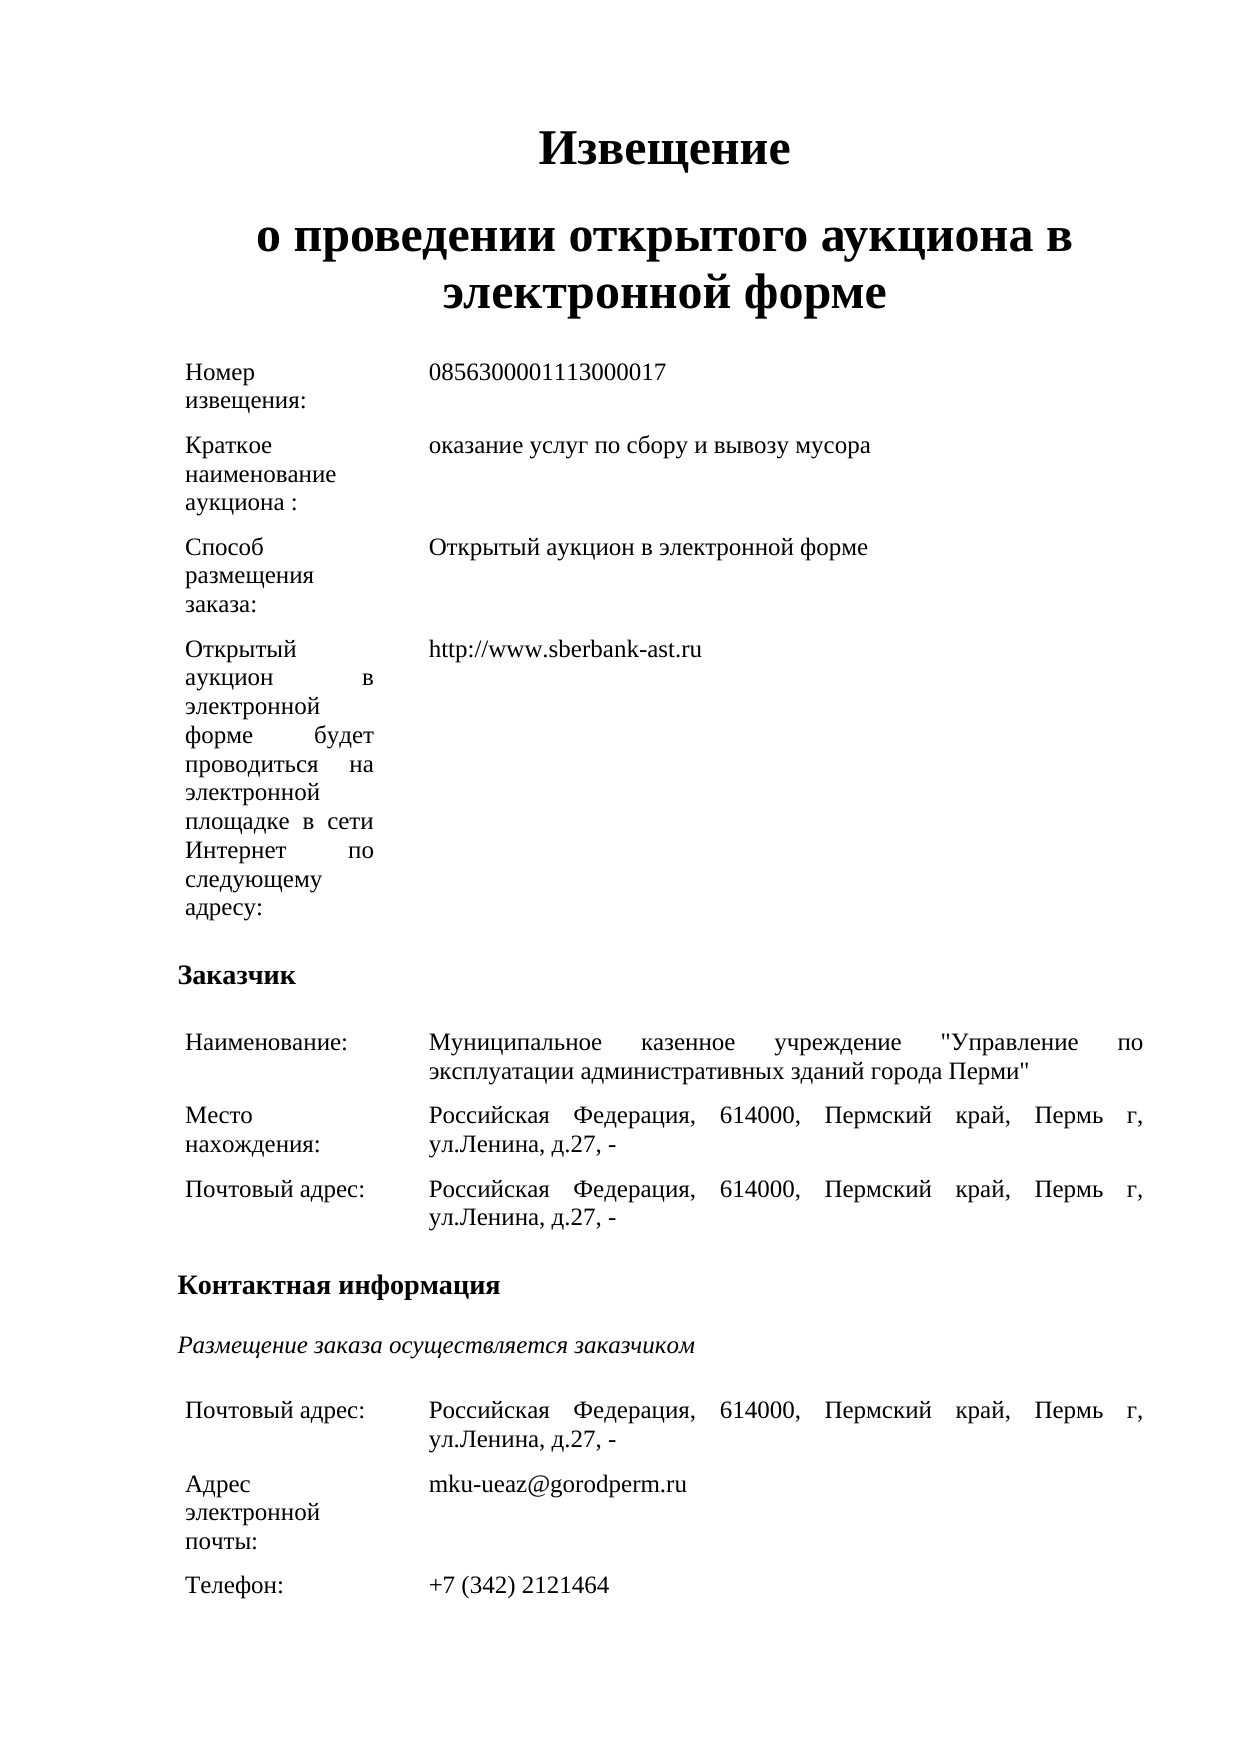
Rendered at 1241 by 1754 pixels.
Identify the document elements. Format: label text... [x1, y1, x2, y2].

table_cell Краткое наименование аукциона : [177, 422, 421, 524]
text Заказчик [177, 958, 1152, 991]
table_header Номер извещения: [177, 349, 421, 422]
table_header 0856300001113000017 [421, 349, 1152, 422]
table_cell Адрес электронной почты: [177, 1461, 421, 1563]
table_cell Открытый аукцион в электронной форме [421, 524, 1152, 626]
table_header Российская Федерация, 614000, Пермский край, Пермь г, ул.Ленина, д.27, - [421, 1388, 1152, 1461]
table_cell Российская Федерация, 614000, Пермский край, Пермь г, ул.Ленина, д.27, - [421, 1166, 1152, 1239]
table_cell Место нахождения: [177, 1093, 421, 1166]
table_cell Почтовый адрес: [177, 1166, 421, 1239]
table_cell mku-ueaz@gorodperm.ru [421, 1461, 1152, 1563]
table_cell Телефон: [177, 1563, 421, 1607]
table_header Почтовый адрес: [177, 1388, 421, 1461]
text о проведении открытого аукциона в электронной форме [177, 205, 1152, 320]
text Контактная информация [177, 1268, 1152, 1301]
text Размещение заказа осуществляется заказчиком [177, 1330, 1152, 1358]
table_cell Российская Федерация, 614000, Пермский край, Пермь г, ул.Ленина, д.27, - [421, 1093, 1152, 1166]
table_header Муниципальное казенное учреждение "Управление по эксплуатации административных зданий города Перми" [421, 1020, 1152, 1093]
table_cell Способ размещения заказа: [177, 524, 421, 626]
text Извещение [177, 118, 1152, 176]
table_cell Открытый аукцион в электронной форме будет проводиться на электронной площадке в сети Интернет по следующему адресу: [177, 626, 421, 929]
table_cell оказание услуг по сбору и вывозу мусора [421, 422, 1152, 524]
table_header Наименование: [177, 1020, 421, 1093]
table_cell http://www.sberbank-ast.ru [421, 626, 1152, 929]
table_cell +7 (342) 2121464 [421, 1563, 1152, 1607]
